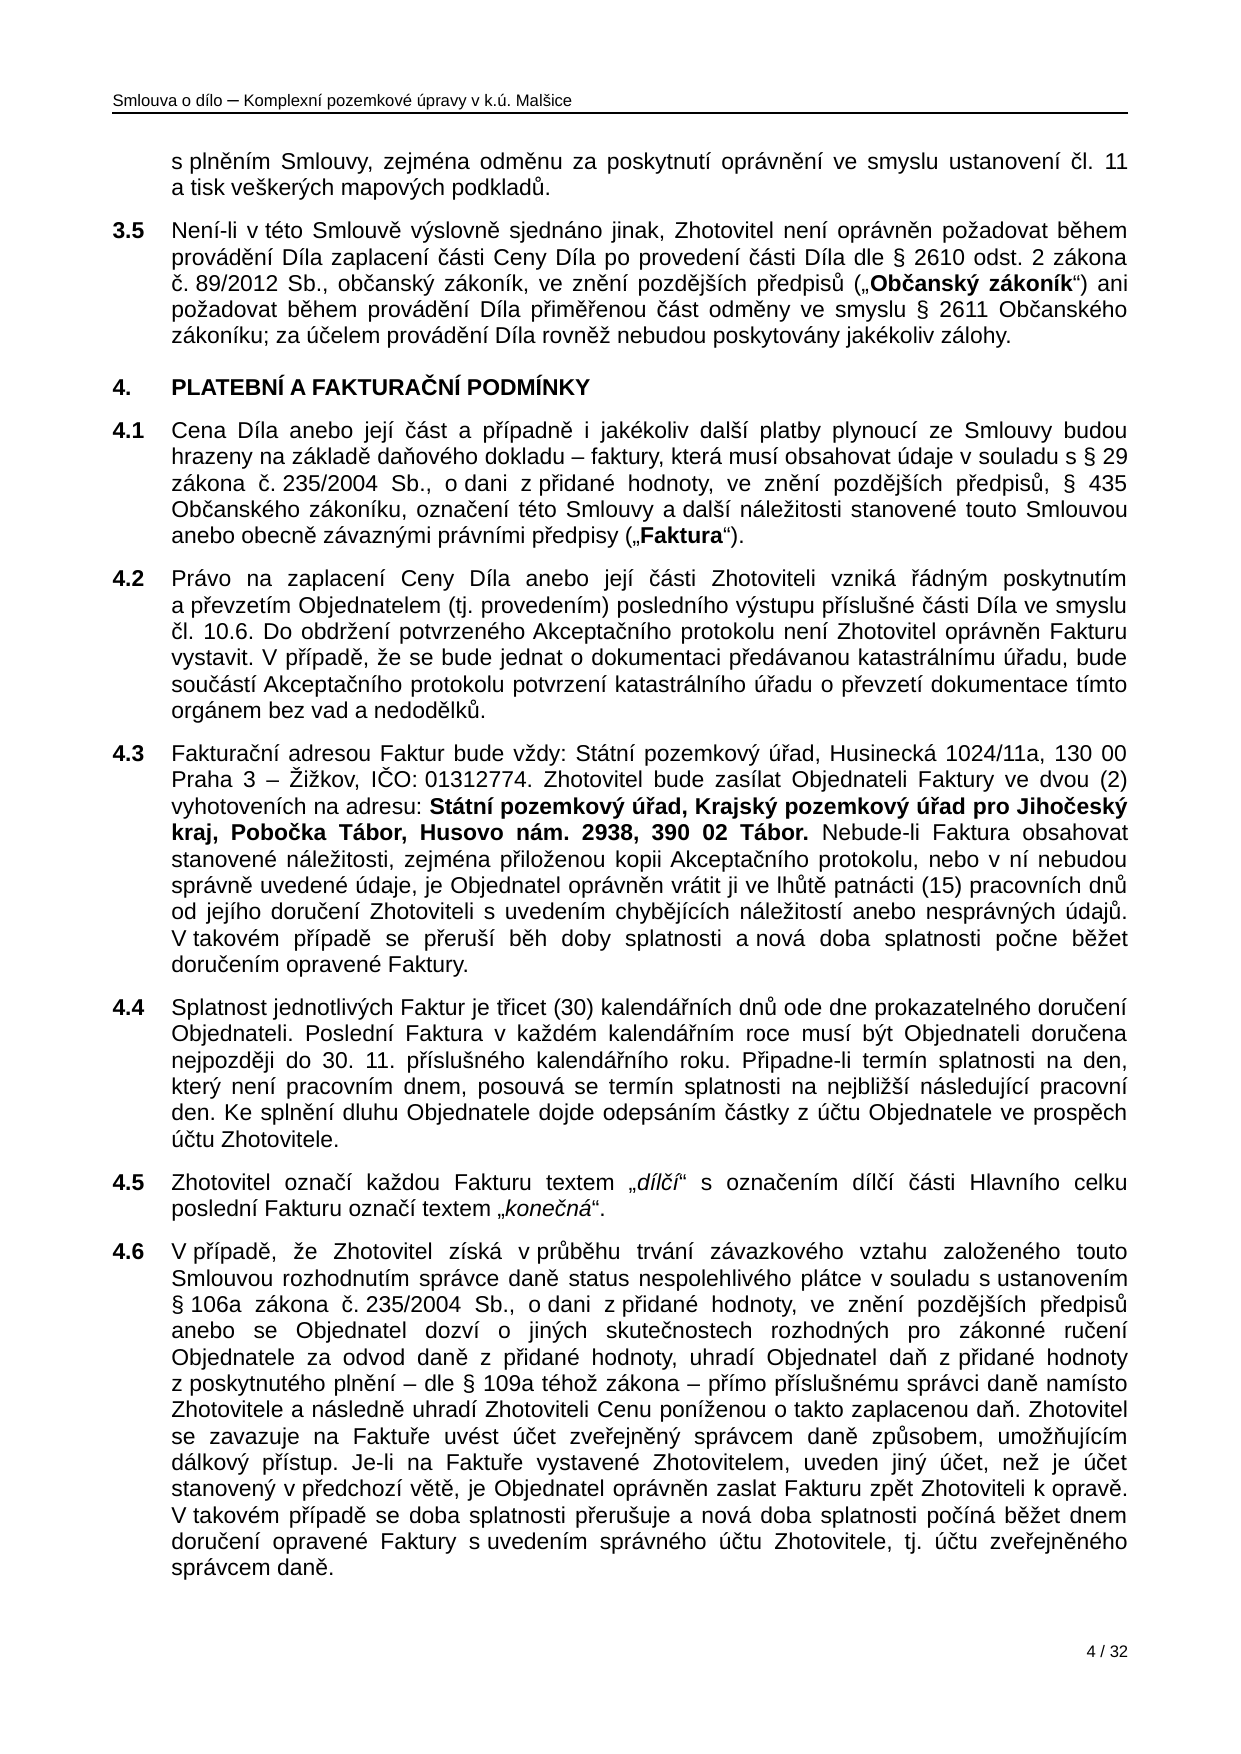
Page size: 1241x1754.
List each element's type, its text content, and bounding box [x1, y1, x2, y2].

text Fakturační adresou Faktur bude vždy: Státní pozemkový úřad, Husinecká 1024/11a, 130 00 Praha 3 – Žižkov, IČO: 01312774. Zhotovitel bude zasílat Objednateli Faktury ve dvou (2) vyhotoveních na adresu: Státní pozemkový úřad, Krajský pozemkový úřad pro Jihočeský kraj, Pobočka Tábor, Husovo nám. 2938, 390 02 Tábor. Nebude-li Faktura obsahovat stanovené náležitosti, zejména přiloženou kopii Akceptačního protokolu, nebo v ní nebudou správně uvedené údaje, je Objednatel oprávněn vrátit ji ve lhůtě patnácti (15) pracovních dnů od jejího doručení Zhotoviteli s uvedením chybějících náležitostí anebo nesprávných údajů. V takovém případě se přeruší běh doby splatnosti a nová doba splatnosti počne běžet doručením opravené Faktury. [112, 740, 1128, 977]
text Splatnost jednotlivých Faktur je třicet (30) kalendářních dnů ode dne prokazatelného doručení Objednateli. Poslední Faktura v každém kalendářním roce musí být Objednateli doručena nejpozději do 30. 11. příslušného kalendářního roku. Připadne-li termín splatnosti na den, který není pracovním dnem, posouvá se termín splatnosti na nejbližší následující pracovní den. Ke splnění dluhu Objednatele dojde odepsáním částky z účtu Objednatele ve prospěch účtu Zhotovitele. [112, 994, 1128, 1152]
text Platební a fakturační podmínky [112, 374, 1128, 400]
text Není-li v této Smlouvě výslovně sjednáno jinak, Zhotovitel není oprávněn požadovat během provádění Díla zaplacení části Ceny Díla po provedení části Díla dle § 2610 odst. 2 zákona č. 89/2012 Sb., občanský zákoník, ve znění pozdějších předpisů („Občanský zákoník“) ani požadovat během provádění Díla přiměřenou část odměny ve smyslu § 2611 Občanského zákoníku; za účelem provádění Díla rovněž nebudou poskytovány jakékoliv zálohy. [112, 217, 1128, 349]
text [112, 148, 1128, 200]
text V případě, že Zhotovitel získá v průběhu trvání závazkového vztahu založeného touto Smlouvou rozhodnutím správce daně status nespolehlivého plátce v souladu s ustanovením § 106a zákona č. 235/2004 Sb., o dani z přidané hodnoty, ve znění pozdějších předpisů anebo se Objednatel dozví o jiných skutečnostech rozhodných pro zákonné ručení Objednatele za odvod daně z přidané hodnoty, uhradí Objednatel daň z přidané hodnoty z poskytnutého plnění – dle § 109a téhož zákona – přímo příslušnému správci daně namísto Zhotovitele a následně uhradí Zhotoviteli Cenu poníženou o takto zaplacenou daň. Zhotovitel se zavazuje na Faktuře uvést účet zveřejněný správcem daně způsobem, umožňujícím dálkový přístup. Je-li na Faktuře vystavené Zhotovitelem, uveden jiný účet, než je účet stanovený v předchozí větě, je Objednatel oprávněn zaslat Fakturu zpět Zhotoviteli k opravě. V takovém případě se doba splatnosti přerušuje a nová doba splatnosti počíná běžet dnem doručení opravené Faktury s uvedením správného účtu Zhotovitele, tj. účtu zveřejněného správcem daně. [112, 1238, 1128, 1581]
text Zhotovitel označí každou Fakturu textem „dílčí“ s označením dílčí části Hlavního celku poslední Fakturu označí textem „konečná“. [112, 1169, 1128, 1221]
text Cena Díla anebo její část a případně i jakékoliv další platby plynoucí ze Smlouvy budou hrazeny na základě daňového dokladu – faktury, která musí obsahovat údaje v souladu s § 29 zákona č. 235/2004 Sb., o dani z přidané hodnoty, ve znění pozdějších předpisů, § 435 Občanského zákoníku, označení této Smlouvy a další náležitosti stanovené touto Smlouvou anebo obecně závaznými právními předpisy („Faktura“). [112, 417, 1128, 549]
text Právo na zaplacení Ceny Díla anebo její části Zhotoviteli vzniká řádným poskytnutím a převzetím Objednatelem (tj. provedením) posledního výstupu příslušné části Díla ve smyslu čl. 10.6. Do obdržení potvrzeného Akceptačního protokolu není Zhotovitel oprávněn Fakturu vystavit. V případě, že se bude jednat o dokumentaci předávanou katastrálnímu úřadu, bude součástí Akceptačního protokolu potvrzení katastrálního úřadu o převzetí dokumentace tímto orgánem bez vad a nedodělků. [112, 565, 1128, 723]
